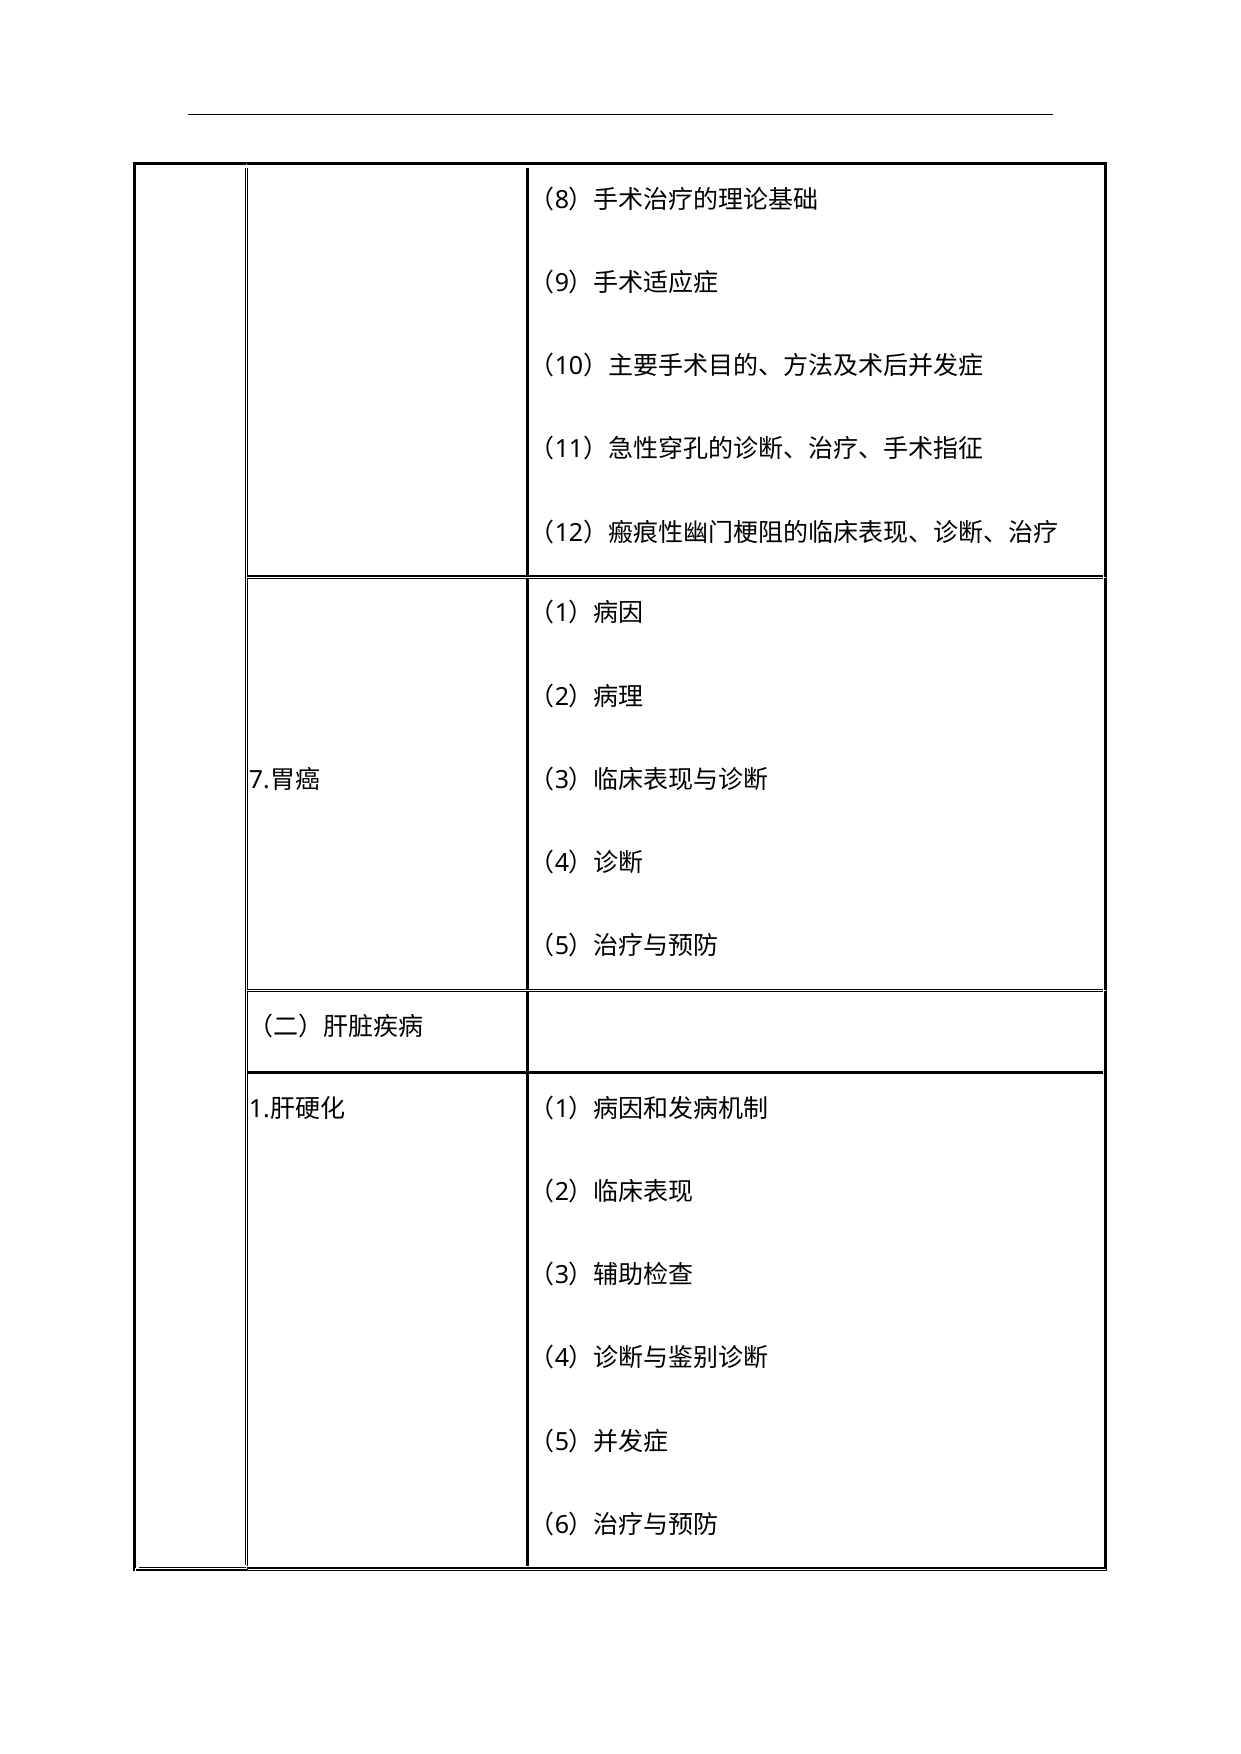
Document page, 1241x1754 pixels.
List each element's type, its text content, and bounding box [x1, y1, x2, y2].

table_cell 7.胃癌 [248, 579, 526, 988]
table_cell [529, 989, 1105, 1071]
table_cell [527, 165, 1104, 575]
table_cell 1.肝硬化 [246, 1074, 527, 1567]
table_cell （二）肝脏疾病 [248, 992, 526, 1071]
table_cell （1）病因和发病机制 （2）临床表现 （3）辅助检查 （4）诊断与鉴别诊断 （5）并发症 （6）治疗与预防 [527, 1071, 1104, 1567]
table_cell 6.消化性溃疡 [246, 165, 527, 575]
table_cell （1）病因 （2）病理 （3）临床表现与诊断 （4）诊断 （5）治疗与预防 [529, 575, 1105, 988]
